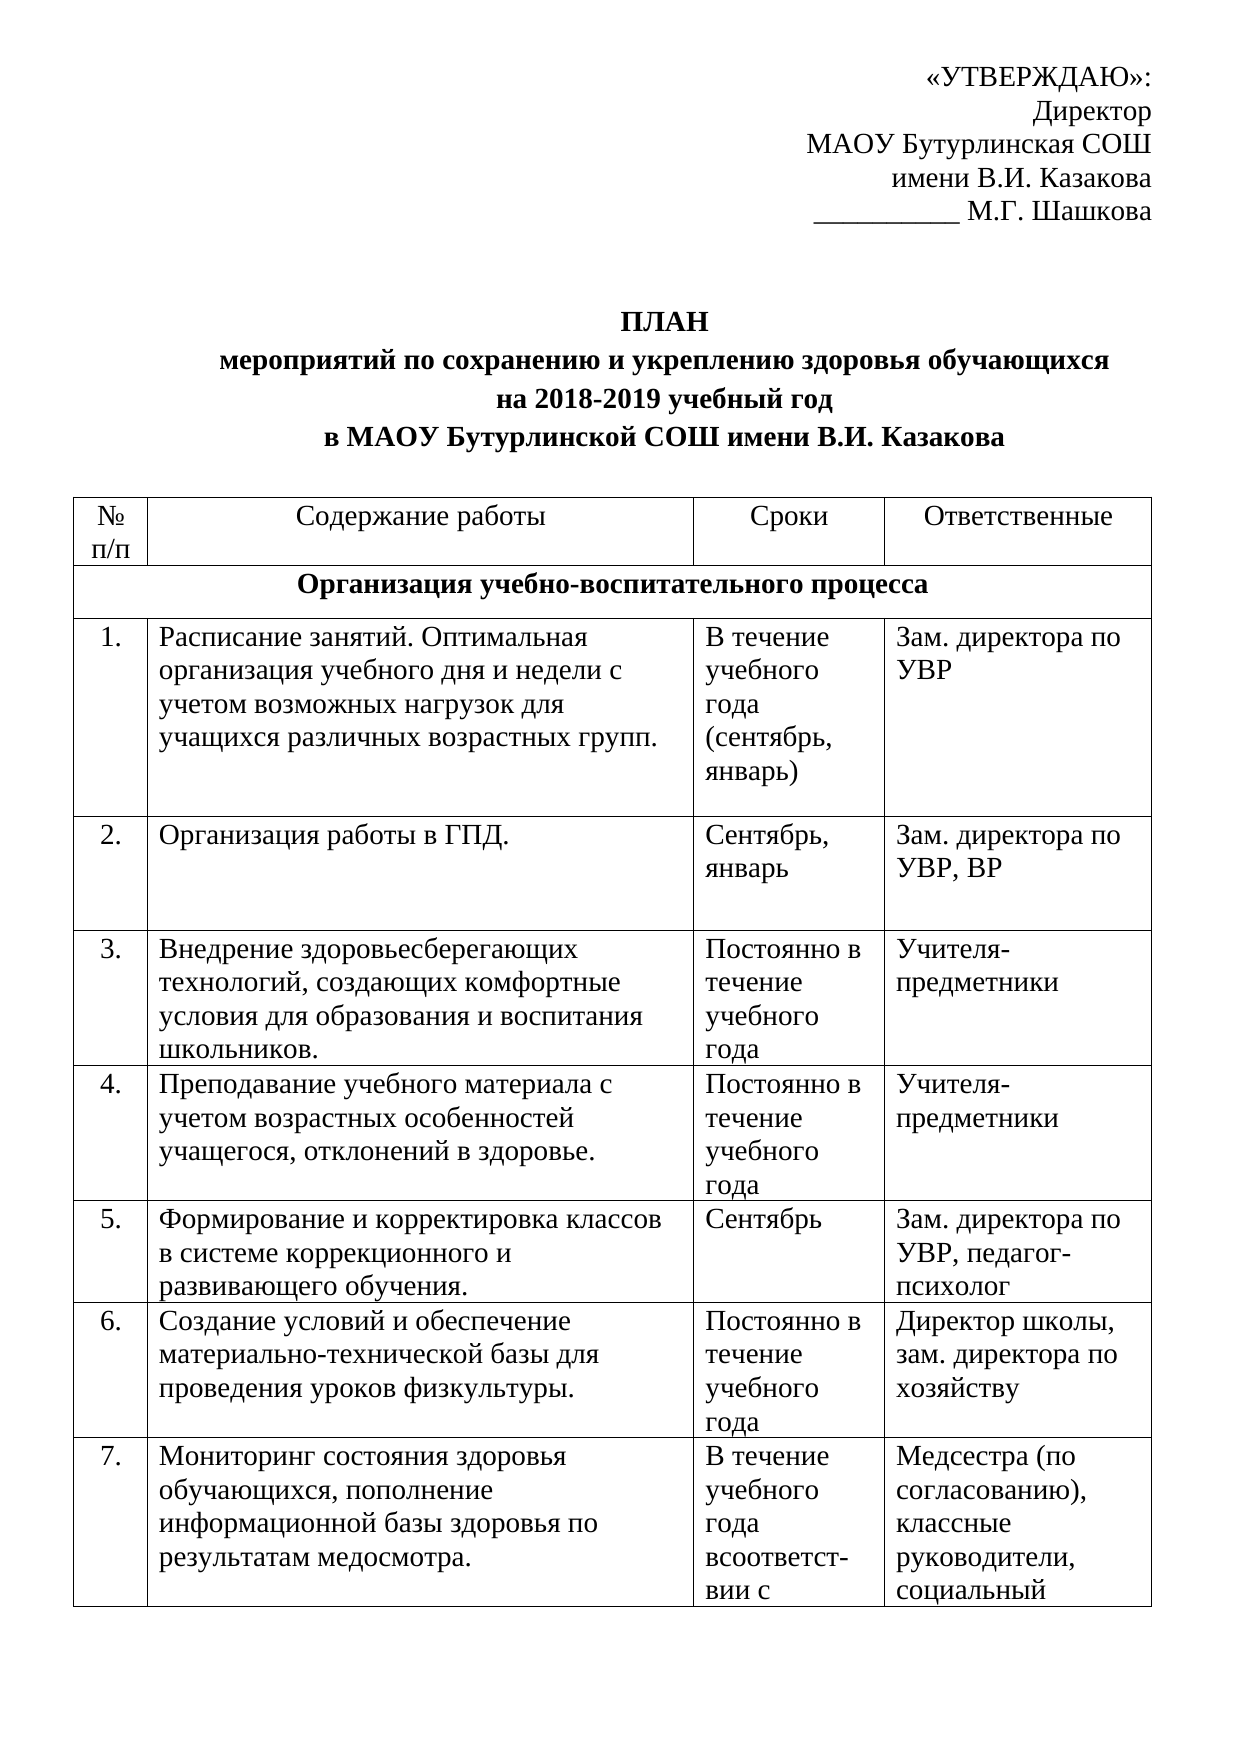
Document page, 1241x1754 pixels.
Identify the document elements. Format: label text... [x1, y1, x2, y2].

table_cell 1. [74, 619, 147, 816]
table_cell Организация учебно-воспитательного процесса [74, 566, 1151, 618]
text в МАОУ Бутурлинской СОШ имени В.И. Казакова [177, 419, 1152, 453]
table_header Ответственные [885, 498, 1151, 565]
table_header № п/п [74, 498, 147, 565]
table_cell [694, 1438, 884, 1606]
table_cell 7. [74, 1438, 147, 1606]
table_cell 4. [74, 1066, 147, 1200]
table_cell Постоянно в течение учебного года [694, 931, 884, 1065]
table_cell Директор школы, зам. директора по хозяйству [885, 1303, 1151, 1437]
table_cell Создание условий и обеспечение материально-технической базы для проведения уроков физкультуры. [148, 1303, 693, 1437]
table_cell Постоянно в течение учебного года [694, 1066, 884, 1200]
table_cell 3. [74, 931, 147, 1065]
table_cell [148, 1438, 693, 1606]
text __________ М.Г. Шашкова [177, 193, 1152, 227]
table_cell 6. [74, 1303, 147, 1437]
table_cell Сентябрь, январь [694, 817, 884, 930]
text «УТВЕРЖДАЮ»: [177, 59, 1152, 93]
text мероприятий по сохранению и укреплению здоровья обучающихся [177, 342, 1152, 376]
table_cell 5. [74, 1201, 147, 1302]
table_cell Зам. директора по УВР, педагог-психолог [885, 1201, 1151, 1302]
table_header Сроки [694, 498, 884, 565]
table_cell Внедрение здоровьесберегающих технологий, создающих комфортные условия для образования и воспитания школьников. [148, 931, 693, 1065]
table_cell Расписание занятий. Оптимальная организация учебного дня и недели с учетом возможных нагрузок для учащихся различных возрастных групп. [148, 619, 693, 816]
table_header Содержание работы [148, 498, 693, 565]
table_cell Зам. директора по УВР, ВР [885, 817, 1151, 930]
table_cell Сентябрь [694, 1201, 884, 1302]
table_cell Зам. директора по УВР [885, 619, 1151, 816]
table_cell Учителя-предметники [885, 931, 1151, 1065]
table_cell Формирование и корректировка классов в системе коррекционного и развивающего обучения. [148, 1201, 693, 1302]
table_cell Преподавание учебного материала с учетом возрастных особенностей учащегося, отклонений в здоровье. [148, 1066, 693, 1200]
table_cell 2. [74, 817, 147, 930]
text имени В.И. Казакова [177, 160, 1152, 193]
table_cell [885, 1438, 1151, 1606]
table_cell Учителя-предметники [885, 1066, 1151, 1200]
text Директор [177, 93, 1152, 126]
text ПЛАН [177, 304, 1152, 337]
table_cell В течение учебного года (сентябрь, январь) [694, 619, 884, 816]
text на 2018-2019 учебный год [177, 381, 1152, 414]
table_cell Постоянно в течение учебного года [694, 1303, 884, 1437]
table_cell Организация работы в ГПД. [148, 817, 693, 930]
text МАОУ Бутурлинская СОШ [177, 126, 1152, 160]
